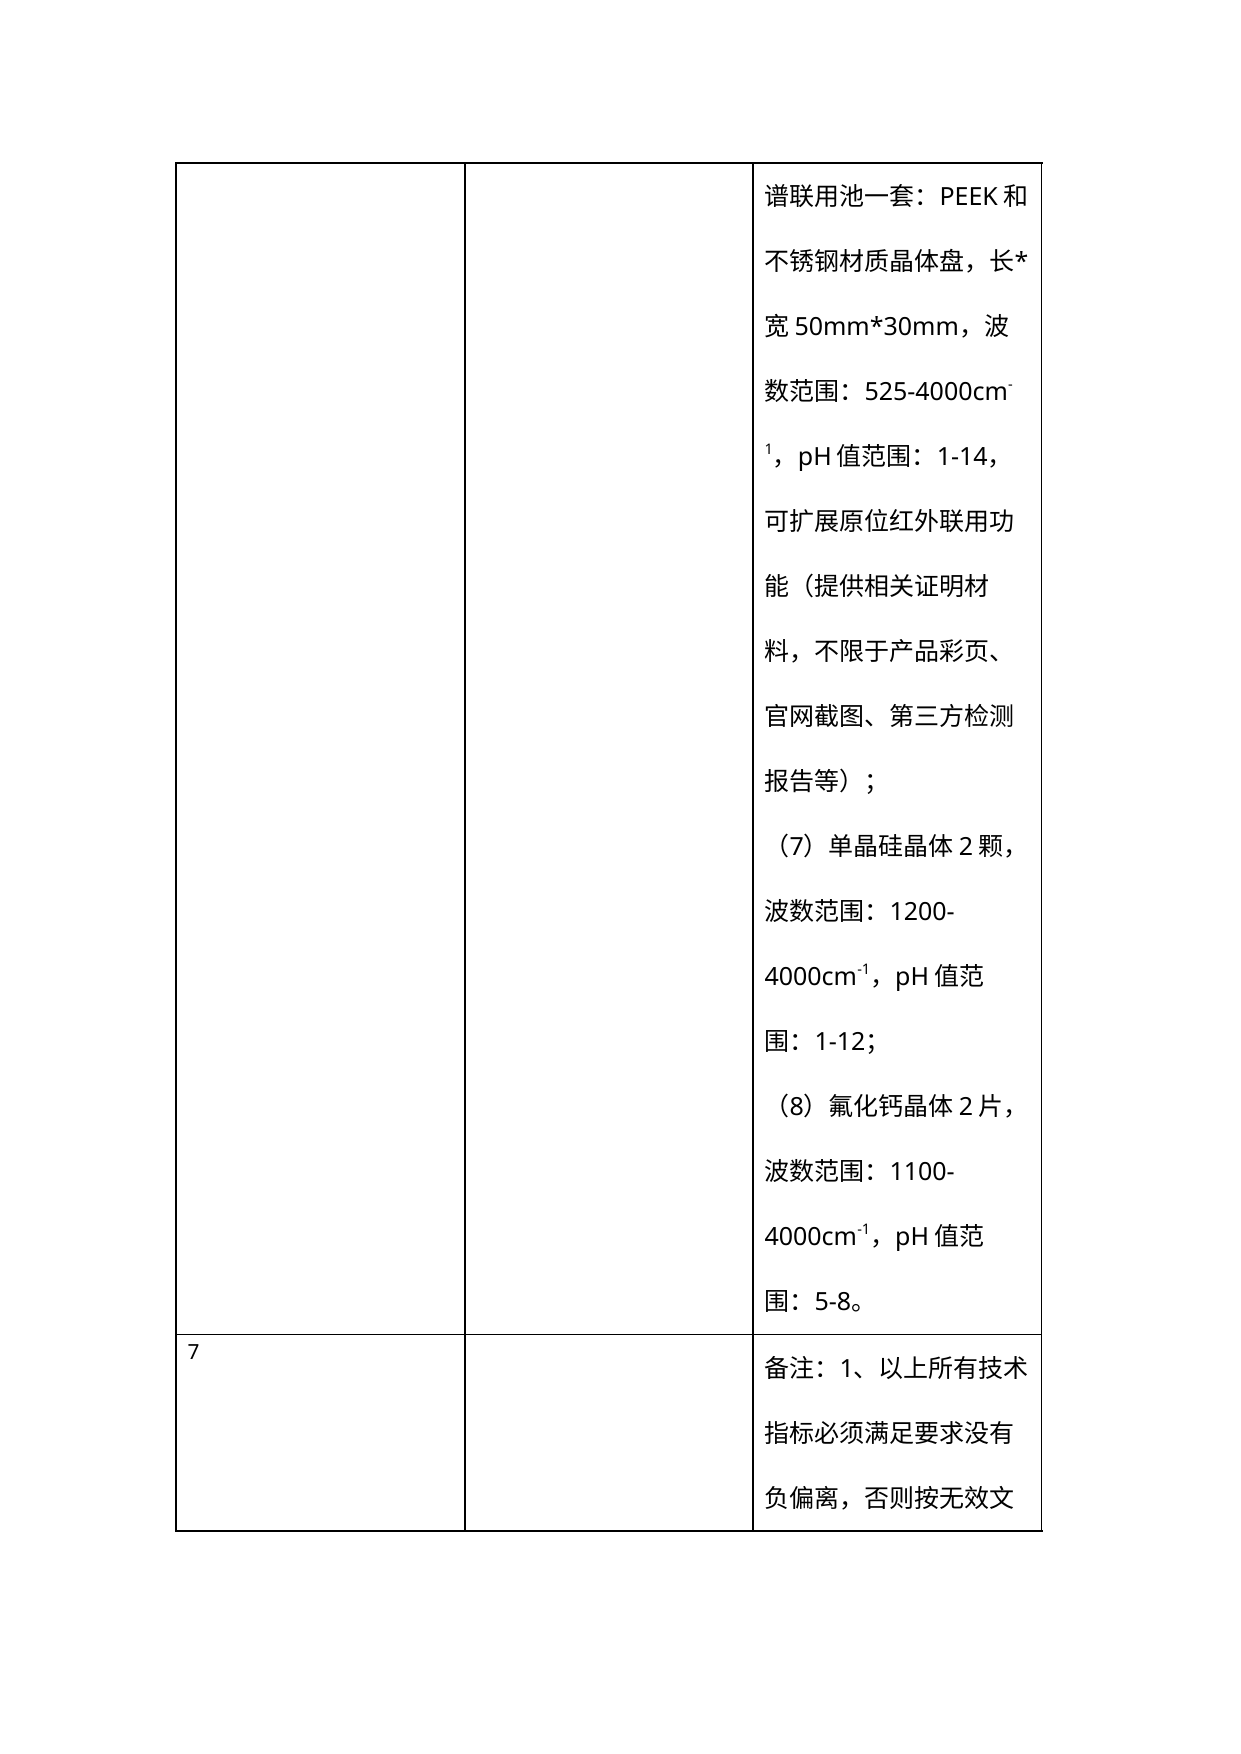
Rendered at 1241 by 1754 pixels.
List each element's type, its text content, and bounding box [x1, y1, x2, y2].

table_cell [466, 1335, 752, 1530]
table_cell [754, 164, 1041, 1333]
table_cell [466, 164, 752, 1333]
table_cell 7 [177, 1335, 464, 1530]
table_cell 6 [177, 164, 464, 1333]
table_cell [754, 1335, 1041, 1530]
